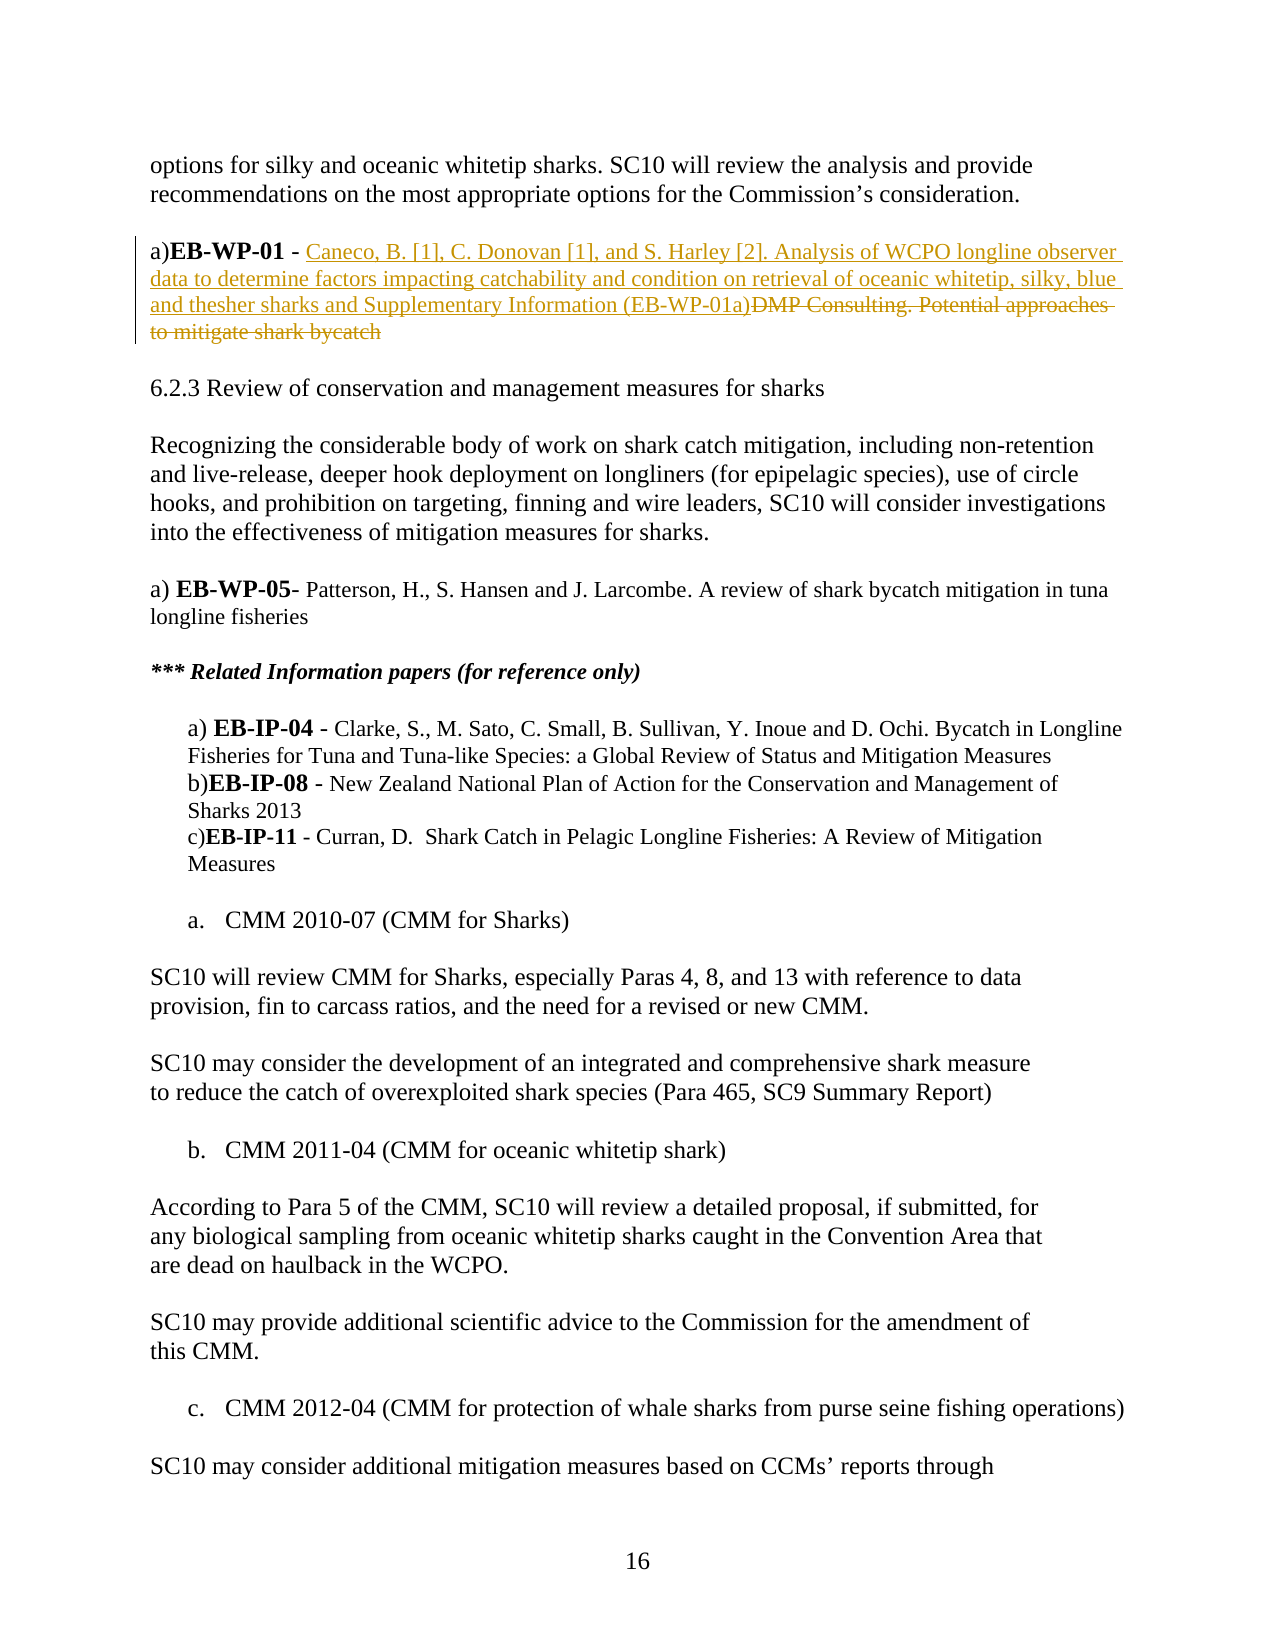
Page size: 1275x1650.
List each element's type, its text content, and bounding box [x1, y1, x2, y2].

text recommendations on the most appropriate options for the Commission’s consideration. [150, 179, 1125, 207]
text a)EB-WP-01 - [150, 236, 1125, 344]
list CMM 2010-07 (CMM for Sharks) [187, 905, 1125, 933]
text SC10 may consider additional mitigation measures based on CCMs’ reports through [150, 1451, 1125, 1480]
text According to Para 5 of the CMM, SC10 will review a detailed proposal, if submitted, for [150, 1192, 1125, 1221]
text SC10 may provide additional scientific advice to the Commission for the amendment of [150, 1307, 1125, 1336]
list CMM 2012-04 (CMM for protection of whale sharks from purse seine fishing operations) [187, 1393, 1125, 1422]
text into the effectiveness of mitigation measures for sharks. [150, 517, 1125, 545]
text SC10 will review CMM for Sharks, especially Paras 4, 8, and 13 with reference to data [150, 962, 1125, 991]
text b)EB-IP-08 - New Zealand National Plan of Action for the Conservation and Management of Sharks 2013 [187, 768, 1125, 823]
text 6.2.3 Review of conservation and management measures for sharks [150, 373, 1125, 402]
text a) EB-IP-04 - Clarke, S., M. Sato, C. Small, B. Sullivan, Y. Inoue and D. Ochi. Bycatch in Longline Fisheries for Tuna and Tuna-like Species: a Global Review of Status and Mitigation Measures [187, 713, 1125, 768]
text to reduce the catch of overexploited shark species (Para 465, SC9 Summary Report) [150, 1077, 1125, 1106]
text are dead on haulback in the WCPO. [150, 1250, 1125, 1278]
list CMM 2011-04 (CMM for oceanic whitetip shark) [187, 1135, 1125, 1163]
text provision, fin to carcass ratios, and the need for a revised or new CMM. [150, 991, 1125, 1020]
text c)EB-IP-11 - Curran, D. Shark Catch in Pelagic Longline Fisheries: A Review of Mitigation Measures [187, 823, 1125, 876]
text SC10 may consider the development of an integrated and comprehensive shark measure [150, 1048, 1125, 1077]
text options for silky and oceanic whitetip sharks. SC10 will review the analysis and provide [150, 150, 1125, 179]
text Recognizing the considerable body of work on shark catch mitigation, including non-retention [150, 430, 1125, 459]
text hooks, and prohibition on targeting, finning and wire leaders, SC10 will consider investigations [150, 488, 1125, 517]
text *** Related Information papers (for reference only) [150, 658, 1125, 684]
text any biological sampling from oceanic whitetip sharks caught in the Convention Area that [150, 1221, 1125, 1250]
text this CMM. [150, 1336, 1125, 1365]
text and live-release, deeper hook deployment on longliners (for epipelagic species), use of circle [150, 459, 1125, 488]
text a) EB-WP-05- Patterson, H., S. Hansen and J. Larcombe. A review of shark bycatch mitigation in tuna longline fisheries [150, 574, 1125, 629]
